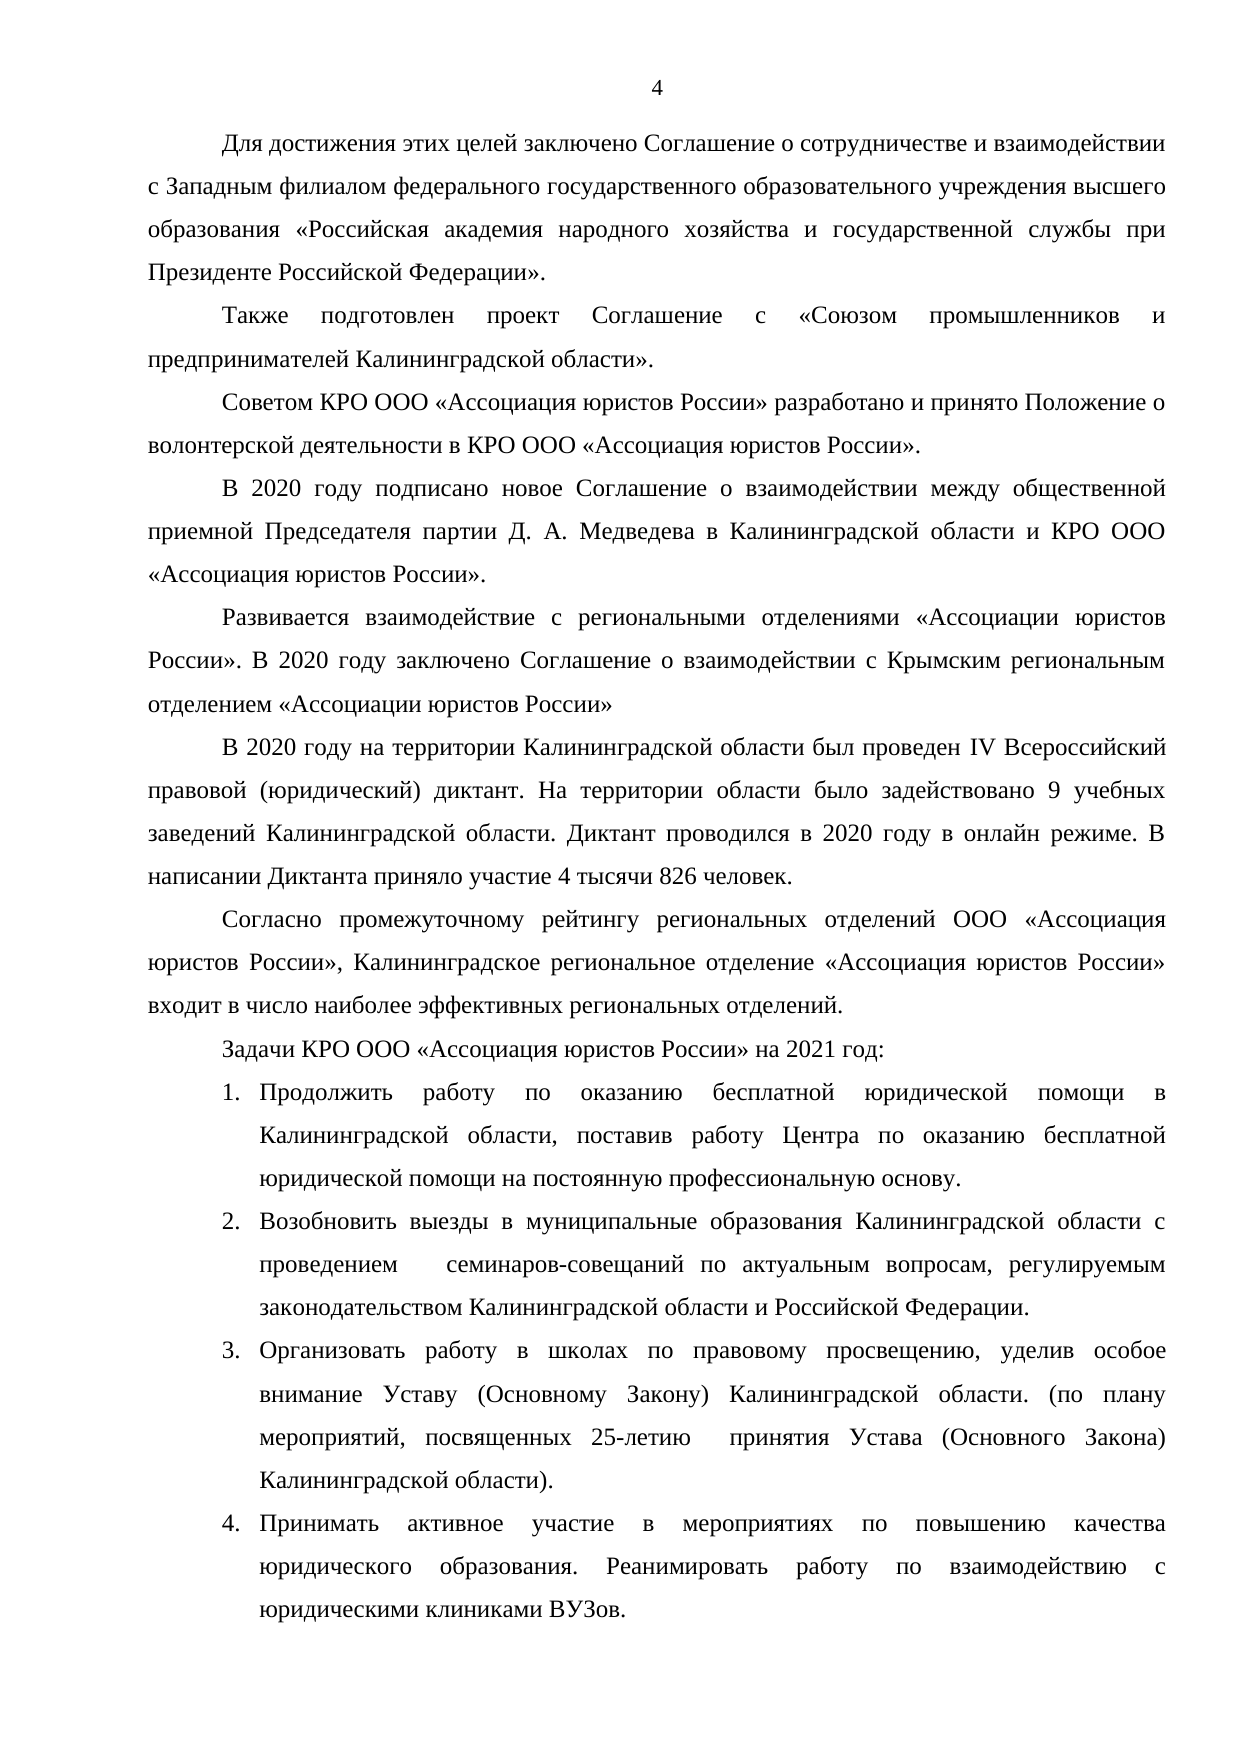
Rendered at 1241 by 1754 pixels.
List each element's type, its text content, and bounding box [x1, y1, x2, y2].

text Развивается взаимодействие с региональными отделениями «Ассоциации юристов России». В 2020 году заключено Соглашение о взаимодействии с Крымским региональным отделением «Ассоциации юристов России» [148, 602, 1167, 717]
text В 2020 году подписано новое Соглашение о взаимодействии между общественной приемной Председателя партии Д. А. Медведева в Калининградской области и КРО ООО «Ассоциация юристов России». [148, 473, 1167, 588]
text В 2020 году на территории Калининградской области был проведен IV Всероссийский правовой (юридический) диктант. На территории области было задействовано 9 учебных заведений Калининградской области. Диктант проводился в 2020 году в онлайн режиме. В написании Диктанта приняло участие 4 тысячи 826 человек. [148, 732, 1167, 890]
list Возобновить выезды в муниципальные образования Калининградской области с проведением семинаров-совещаний по актуальным вопросам, регулируемым законодательством Калининградской области и Российской Федерации. [222, 1206, 1167, 1321]
text Советом КРО ООО «Ассоциация юристов России» разработано и принято Положение о волонтерской деятельности в КРО ООО «Ассоциация юристов России». [148, 387, 1167, 459]
text Также подготовлен проект Соглашение с «Союзом промышленников и предпринимателей Калининградской области». [148, 301, 1167, 372]
list Организовать работу в школах по правовому просвещению, уделив особое внимание Уставу (Основному Закону) Калининградской области. (по плану мероприятий, посвященных 25-летию принятия Устава (Основного Закона) Калининградской области). [222, 1336, 1167, 1494]
list Продолжить работу по оказанию бесплатной юридической помощи в Калининградской области, поставив работу Центра по оказанию бесплатной юридической помощи на постоянную профессиональную основу. [222, 1077, 1167, 1192]
text Согласно промежуточному рейтингу региональных отделений ООО «Ассоциация юристов России», Калининградское региональное отделение «Ассоциация юристов России» входит в число наиболее эффективных региональных отделений. [148, 904, 1167, 1019]
list Принимать активное участие в мероприятиях по повышению качества юридического образования. Реанимировать работу по взаимодействию с юридическими клиниками ВУЗов. [222, 1508, 1167, 1623]
text Задачи КРО ООО «Ассоциация юристов России» на 2021 год: [148, 1034, 1167, 1062]
text Для достижения этих целей заключено Соглашение о сотрудничестве и взаимодействии с Западным филиалом федерального государственного образовательного учреждения высшего образования «Российская академия народного хозяйства и государственной службы при Президенте Российской Федерации». [148, 128, 1167, 286]
